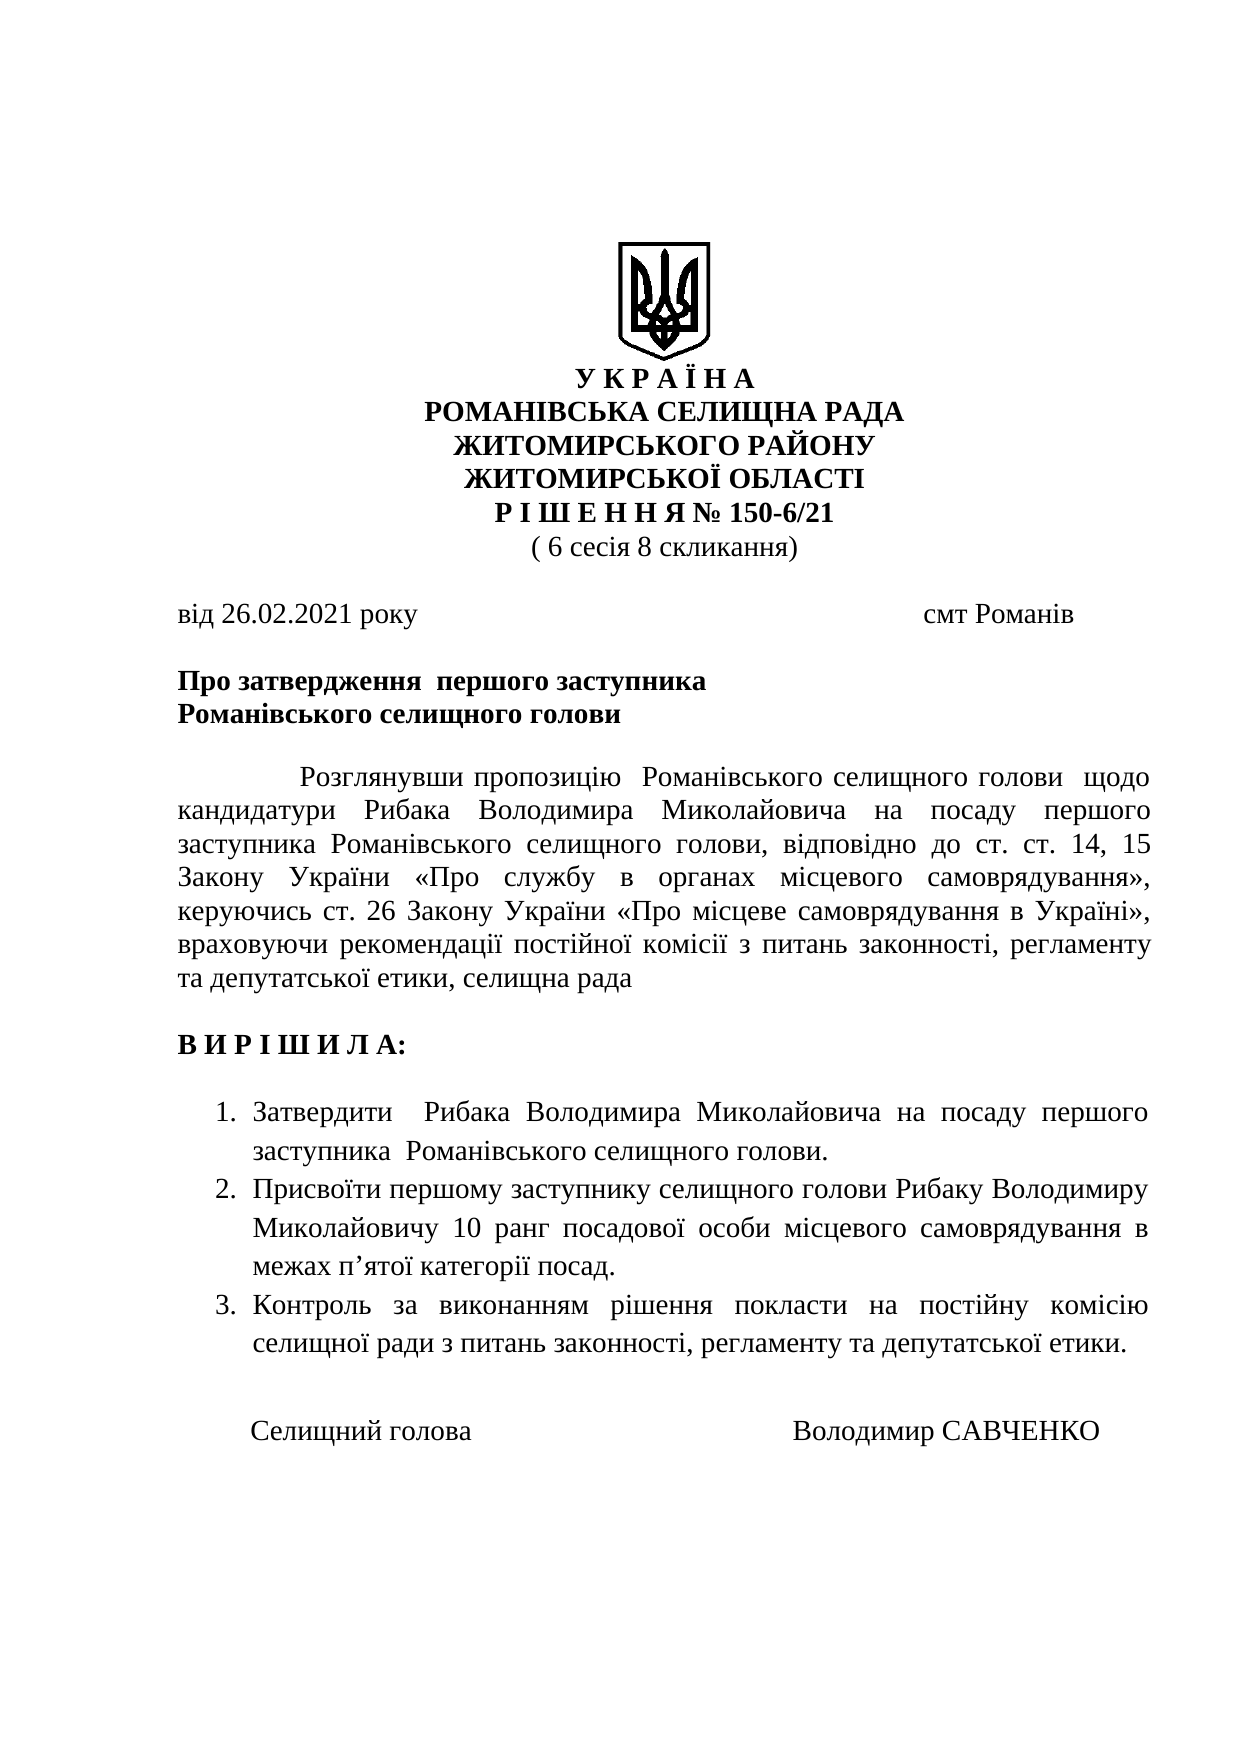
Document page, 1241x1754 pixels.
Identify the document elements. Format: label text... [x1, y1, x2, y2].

text ЖИТОМИРСЬКОЇ ОБЛАСТІ [177, 462, 1152, 495]
text Розглянувши пропозицію Романівського селищного голови щодо кандидатури Рибака Володимира Миколайовича на посаду першого заступника Романівського селищного голови, відповідно до ст. ст. 14, 15 Закону України «Про службу в органах місцевого самоврядування», керуючись ст. 26 Закону України «Про місцеве самоврядування в Україні», враховуючи рекомендації постійної комісії з питань законності, регламенту та депутатської етики, селищна рада [177, 759, 1152, 993]
text Селищний голова Володимир САВЧЕНКО [177, 1413, 1149, 1447]
text В И Р І Ш И Л А: [177, 1027, 1149, 1061]
text У К Р А Ї Н А [177, 361, 1152, 394]
list Присвоїти першому заступнику селищного голови Рибаку Володимиру Миколайовичу 10 ранг посадової особи місцевого самоврядування в межах п’ятої категорії посад. [215, 1171, 1149, 1282]
text Р І Ш Е Н Н Я № 150-6/21 [177, 495, 1152, 529]
text Про затвердження першого заступника [177, 663, 1152, 696]
text ( 6 сесія 8 скликання) [177, 529, 1152, 562]
text Романівського селищного голови [177, 696, 1152, 730]
picture [618, 242, 711, 361]
list Затвердити Рибака Володимира Миколайовича на посаду першого заступника Романівського селищного голови. [215, 1094, 1149, 1166]
text РОМАНІВСЬКА СЕЛИЩНА РАДА [177, 394, 1152, 428]
list Контроль за виконанням рішення покласти на постійну комісію селищної ради з питань законності, регламенту та депутатської етики. [215, 1287, 1149, 1359]
text ЖИТОМИРСЬКОГО РАЙОНУ [177, 428, 1152, 462]
text від 26.02.2021 року смт Романів [177, 596, 1152, 629]
